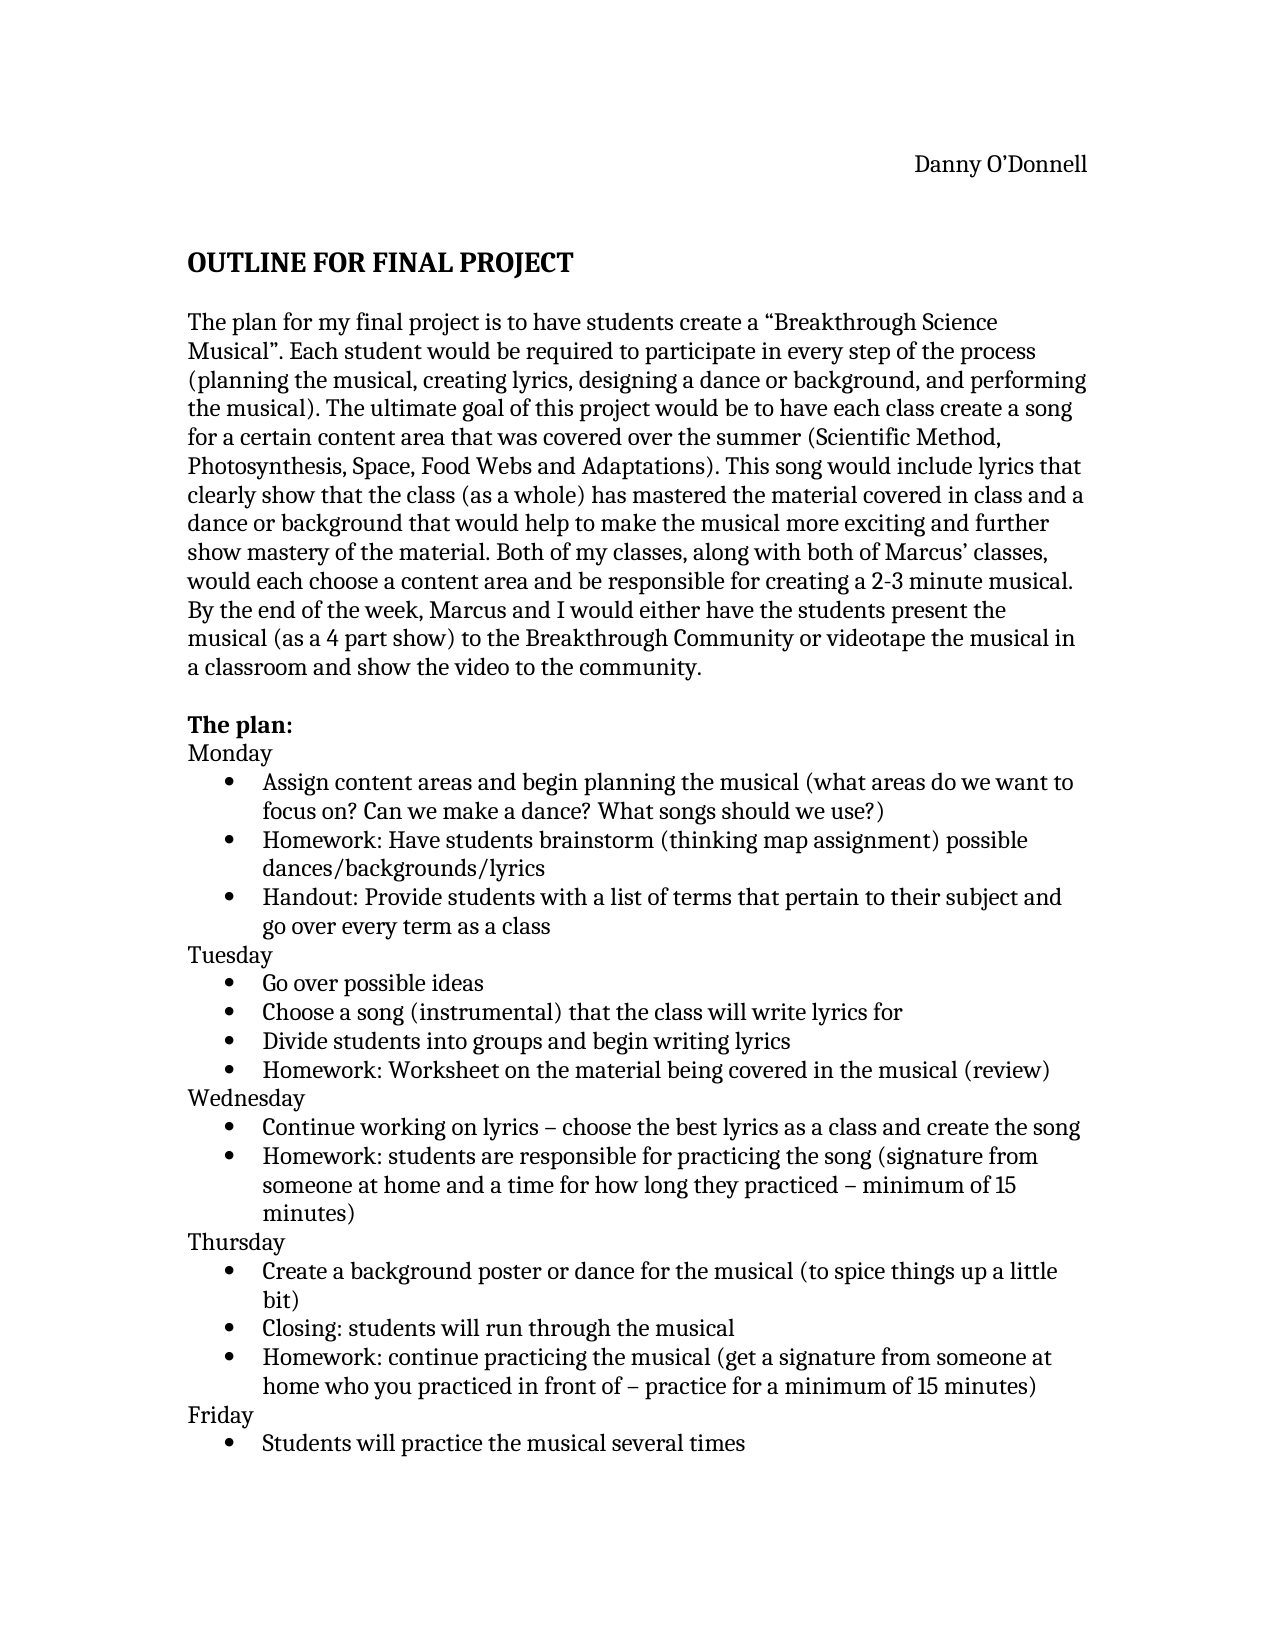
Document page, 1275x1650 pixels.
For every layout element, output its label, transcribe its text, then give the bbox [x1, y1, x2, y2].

text OUTLINE FOR FINAL PROJECT [187, 246, 1087, 279]
list Go over possible ideas [225, 969, 1087, 998]
list Homework: Have students brainstorm (thinking map assignment) possible dances/backgrounds/lyrics [225, 826, 1087, 883]
list Divide students into groups and begin writing lyrics [225, 1027, 1087, 1056]
text The plan: [187, 711, 1087, 739]
text Friday [187, 1401, 1087, 1429]
text Danny O’Donnell [187, 150, 1087, 179]
text Tuesday [187, 941, 1087, 969]
list Continue working on lyrics – choose the best lyrics as a class and create the song [225, 1113, 1087, 1142]
text Thursday [187, 1228, 1087, 1257]
text The plan for my final project is to have students create a “Breakthrough Science Musical”. Each student would be required to participate in every step of the process (planning the musical, creating lyrics, designing a dance or background, and performing the musical). The ultimate goal of this project would be to have each class create a song for a certain content area that was covered over the summer (Scientific Method, Photosynthesis, Space, Food Webs and Adaptations). This song would include lyrics that clearly show that the class (as a whole) has mastered the material covered in class and a dance or background that would help to make the musical more exciting and further show mastery of the material. Both of my classes, along with both of Marcus’ classes, would each choose a content area and be responsible for creating a 2-3 minute musical. By the end of the week, Marcus and I would either have the students present the musical (as a 4 part show) to the Breakthrough Community or videotape the musical in a classroom and show the video to the community. [187, 308, 1087, 682]
list Students will practice the musical several times [225, 1429, 1087, 1458]
list Create a background poster or dance for the musical (to spice things up a little bit) [225, 1257, 1087, 1314]
list Choose a song (instrumental) that the class will write lyrics for [225, 998, 1087, 1027]
list Closing: students will run through the musical [225, 1314, 1087, 1343]
text Monday [187, 739, 1087, 768]
list Assign content areas and begin planning the musical (what areas do we want to focus on? Can we make a dance? What songs should we use?) [225, 768, 1087, 826]
list Homework: students are responsible for practicing the song (signature from someone at home and a time for how long they practiced – minimum of 15 minutes) [225, 1142, 1087, 1228]
list Handout: Provide students with a list of terms that pertain to their subject and go over every term as a class [225, 883, 1087, 941]
text Wednesday [187, 1084, 1087, 1113]
list Homework: continue practicing the musical (get a signature from someone at home who you practiced in front of – practice for a minimum of 15 minutes) [225, 1343, 1087, 1401]
list Homework: Worksheet on the material being covered in the musical (review) [225, 1056, 1087, 1084]
